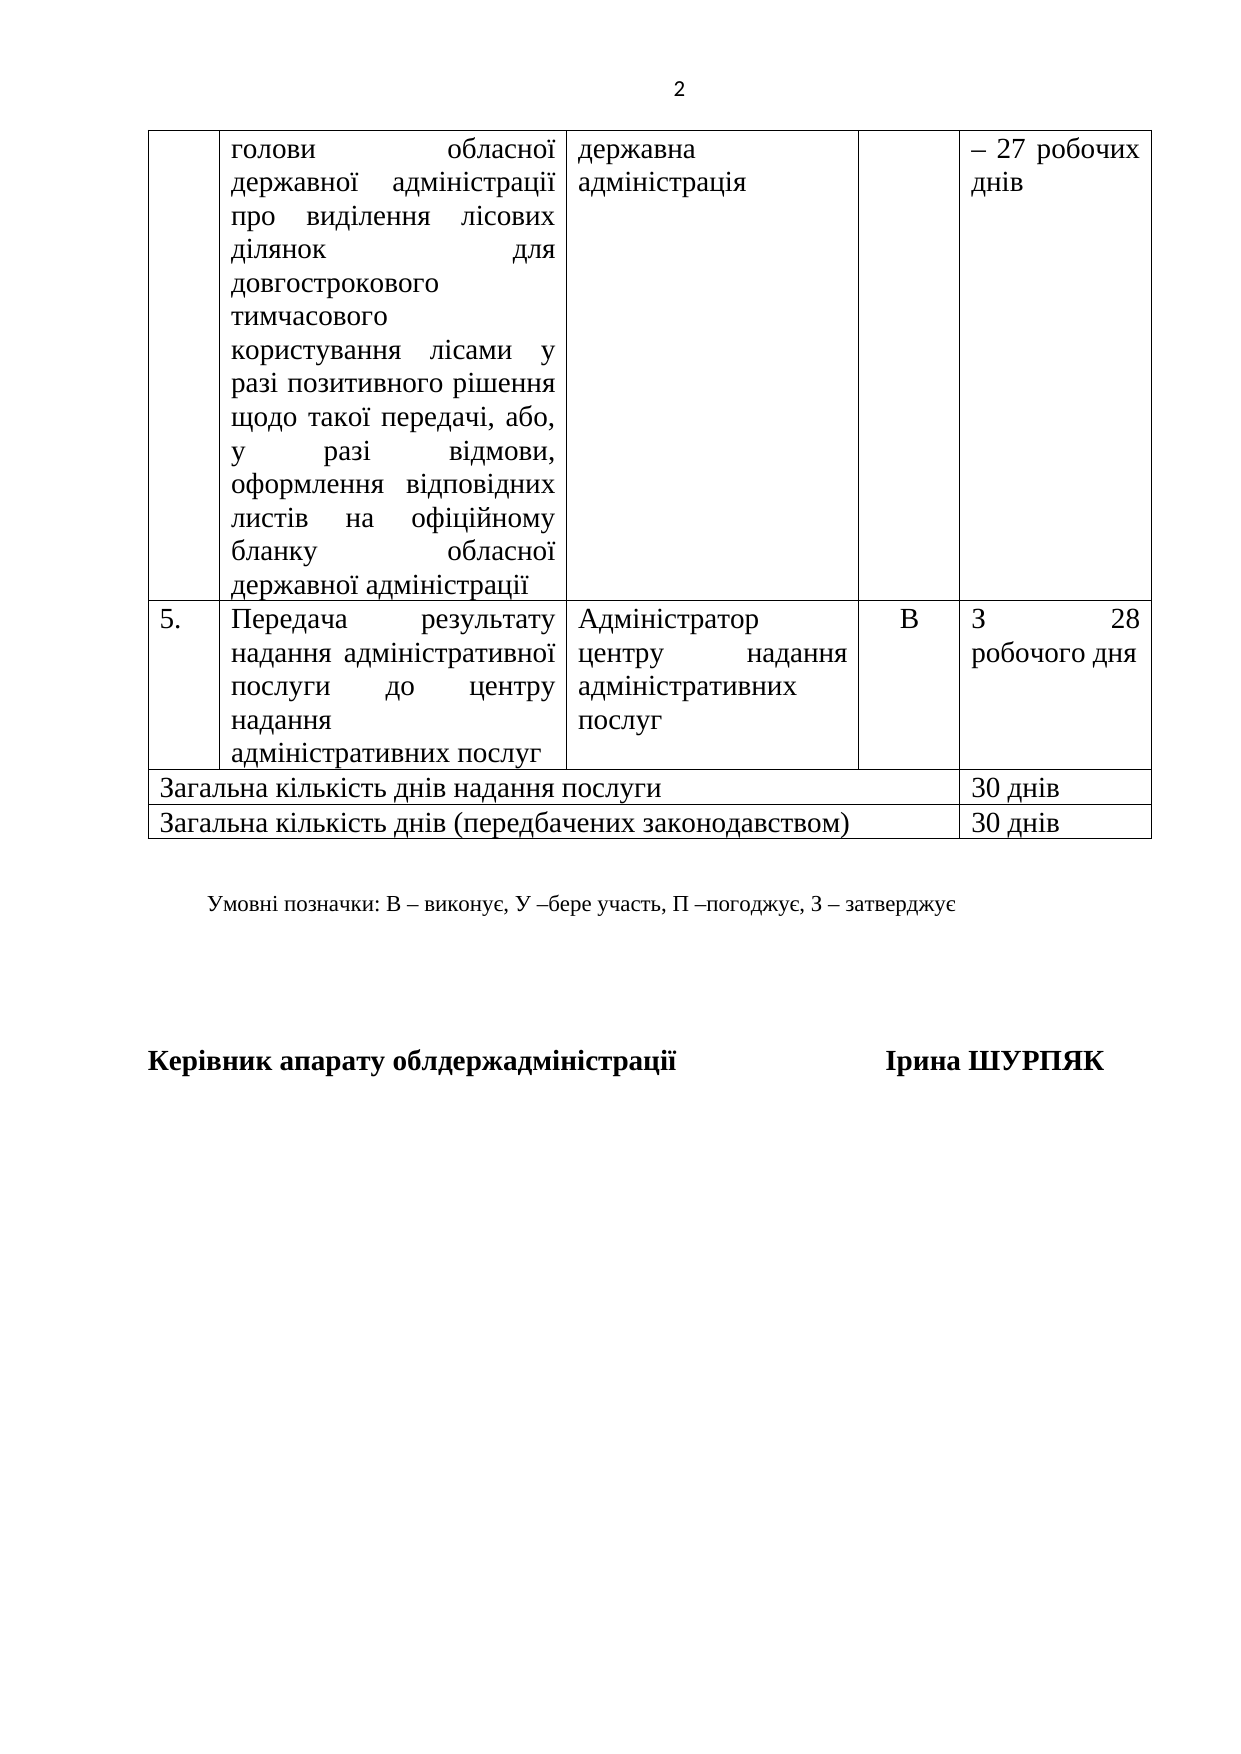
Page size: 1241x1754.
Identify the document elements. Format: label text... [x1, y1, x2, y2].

table_cell Загальна кількість днів надання послуги [149, 770, 959, 804]
table_cell 4. [149, 131, 219, 600]
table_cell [567, 131, 858, 600]
table_cell Адміністратор центру надання адміністративних послуг [567, 601, 858, 769]
table_cell 30 днів [960, 770, 1151, 804]
text Керівник апарату облдержадміністрації Ірина ШУРПЯК [148, 1043, 1152, 1077]
table_cell В [859, 601, 959, 769]
table_cell Загальна кількість днів (передбачених законодавством) [149, 805, 959, 838]
table_cell 5. [149, 601, 219, 769]
text Умовні позначки: В – виконує, У –бере участь, П –погоджує, З – затверджує [148, 890, 1152, 917]
table_cell З 28 робочого дня [960, 601, 1151, 769]
table_cell В [859, 131, 959, 600]
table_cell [220, 131, 566, 600]
table_cell 30 днів [960, 805, 1151, 838]
table_cell Передача результату надання адміністративної послуги до центру надання адміністративних послуг [220, 601, 566, 769]
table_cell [960, 131, 1151, 600]
